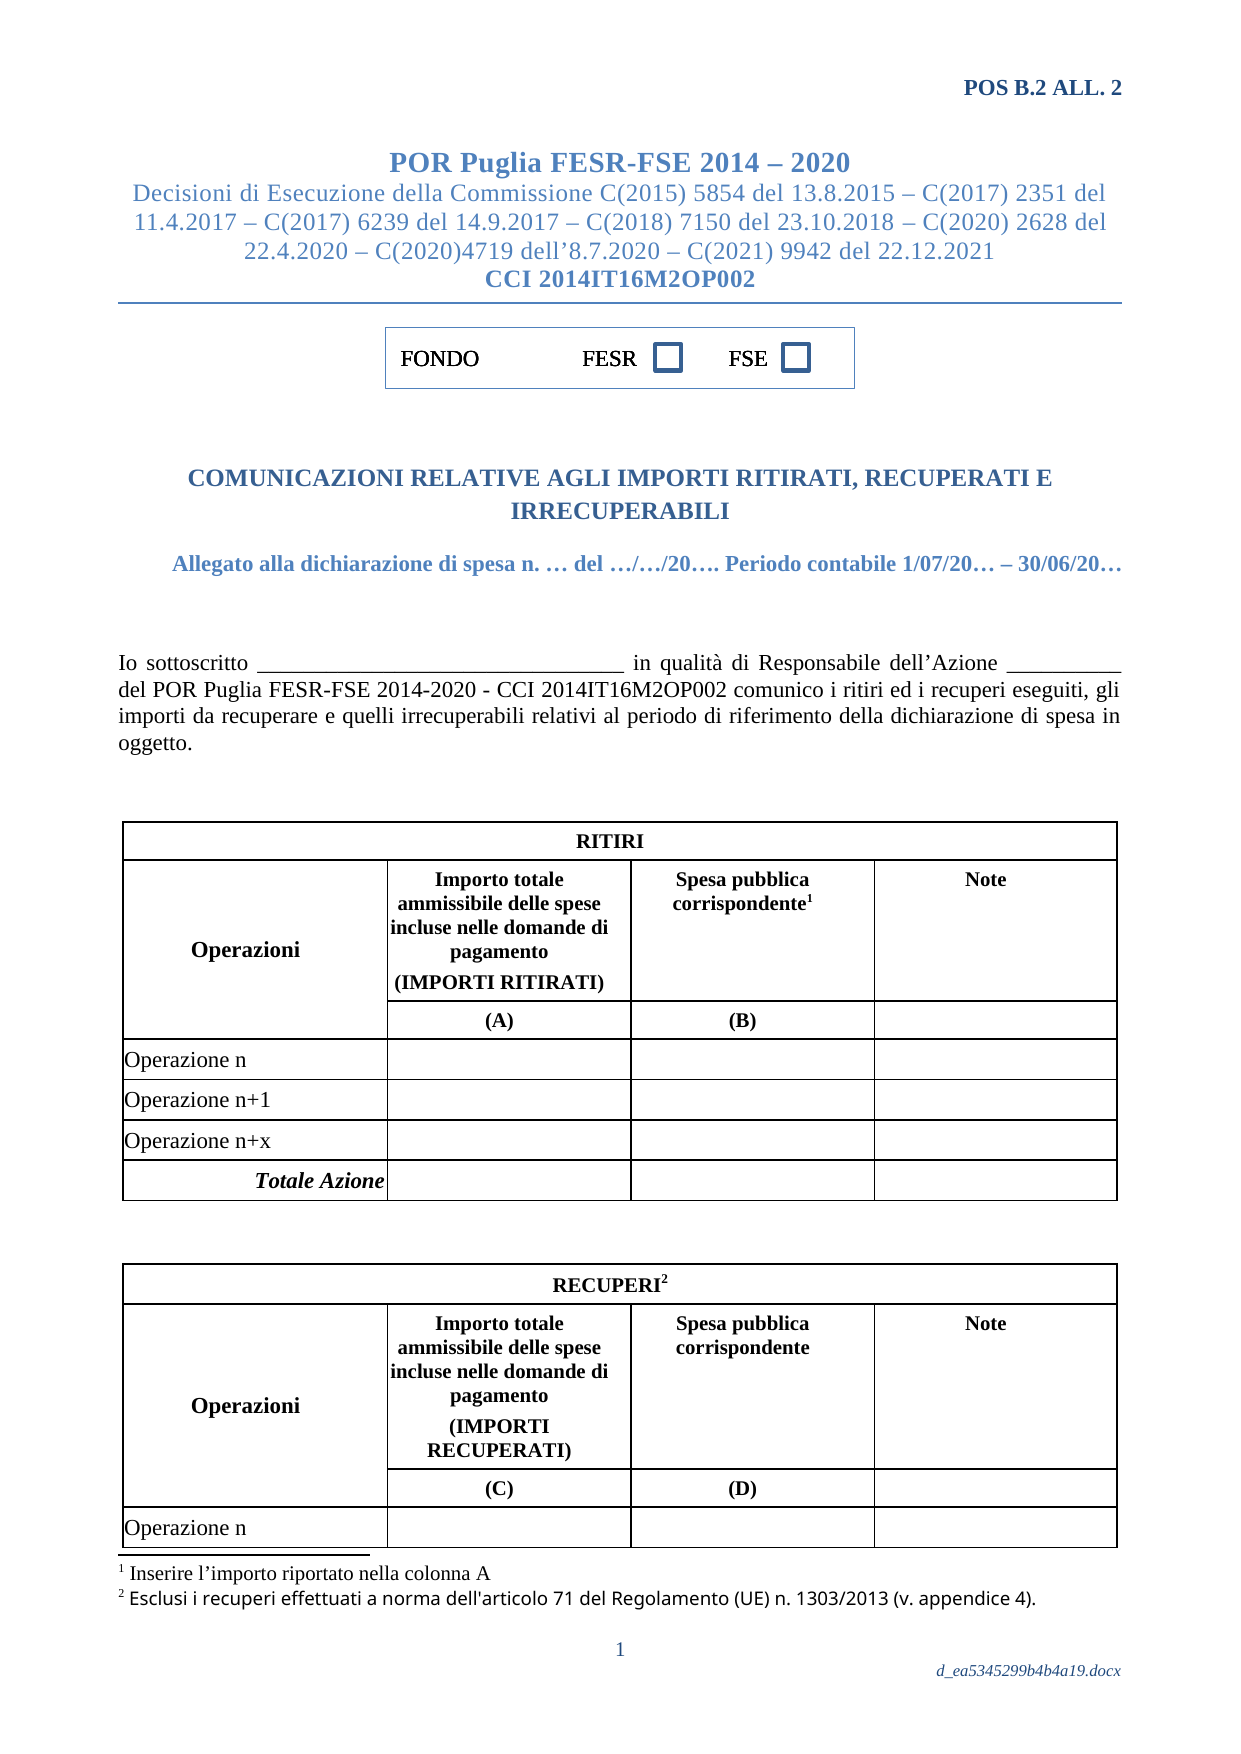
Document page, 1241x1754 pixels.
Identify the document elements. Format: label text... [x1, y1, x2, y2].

table_cell [388, 1121, 630, 1159]
table_cell Operazione n+1 [124, 1080, 387, 1119]
table_cell Spesa pubblica corrispondente [632, 1305, 874, 1468]
table_cell [388, 1161, 630, 1200]
title POR Puglia FESR-FSE 2014 – 2020 [118, 145, 1122, 178]
table_cell [632, 1121, 874, 1159]
table_header RITIRI [124, 823, 1116, 859]
table_cell [875, 1161, 1116, 1200]
table_cell (B) [632, 1002, 874, 1038]
table_cell [875, 1121, 1116, 1159]
table_cell Note [875, 1305, 1116, 1468]
table_cell [632, 1080, 874, 1119]
title CCI 2014IT16M2OP002 [118, 264, 1122, 302]
table_cell (D) [632, 1470, 874, 1506]
table_cell Note [875, 861, 1116, 1000]
title Decisioni di Esecuzione della Commissione C(2015) 5854 del 13.8.2015 – C(2017) 2351 del 11.4.2017 – C(2017) 6239 del 14.9.2017 – C(2018) 7150 del 23.10.2018 – C(2020) 2628 del 22.4.2020 – C(2020)4719 dell’8.7.2020 – C(2021) 9942 del 22.12.2021 [118, 178, 1122, 264]
table_cell [632, 1040, 874, 1078]
table_cell [875, 1040, 1116, 1078]
table_cell Totale Azione [124, 1161, 387, 1200]
table_cell [875, 1470, 1116, 1506]
text Allegato alla dichiarazione di spesa n. … del …/…/20…. Periodo contabile 1/07/20… – 30/06/20… [118, 549, 1122, 576]
table_cell Operazione n [124, 1040, 387, 1078]
table_cell [388, 1508, 630, 1546]
table_cell [632, 1508, 874, 1546]
text Io sottoscritto ________________________________ in qualità di Responsabile dell’Azione __________ del POR Puglia FESR-FSE 2014-2020 - CCI 2014IT16M2OP002 comunico i ritiri ed i recuperi eseguiti, gli importi da recuperare e quelli irrecuperabili relativi al periodo di riferimento della dichiarazione di spesa in oggetto. [118, 649, 1122, 755]
table_header RECUPERI [124, 1265, 1116, 1303]
table_cell (A) [388, 1002, 630, 1038]
table_cell [388, 1080, 630, 1119]
table_cell [875, 1080, 1116, 1119]
table_cell (C) [388, 1470, 630, 1506]
table_cell Operazione n+x [124, 1121, 387, 1159]
table_cell Operazione n [124, 1508, 387, 1546]
table_cell Importo totale ammissibile delle spese incluse nelle domande di pagamento (IMPORTI RITIRATI) [388, 861, 630, 1000]
table_cell [632, 1161, 874, 1200]
table_cell Operazioni [124, 1305, 387, 1506]
table_cell Spesa pubblica corrispondente [632, 861, 874, 1000]
table_cell [388, 1040, 630, 1078]
text COMUNICAZIONI RELATIVE AGLI IMPORTI RITIRATI, RECUPERATI E IRRECUPERABILI [118, 463, 1122, 524]
table_cell [875, 1508, 1116, 1546]
table_cell [875, 1002, 1116, 1038]
table_cell Importo totale ammissibile delle spese incluse nelle domande di pagamento (IMPORTI RECUPERATI) [388, 1305, 630, 1468]
table_cell Operazioni [124, 861, 387, 1038]
